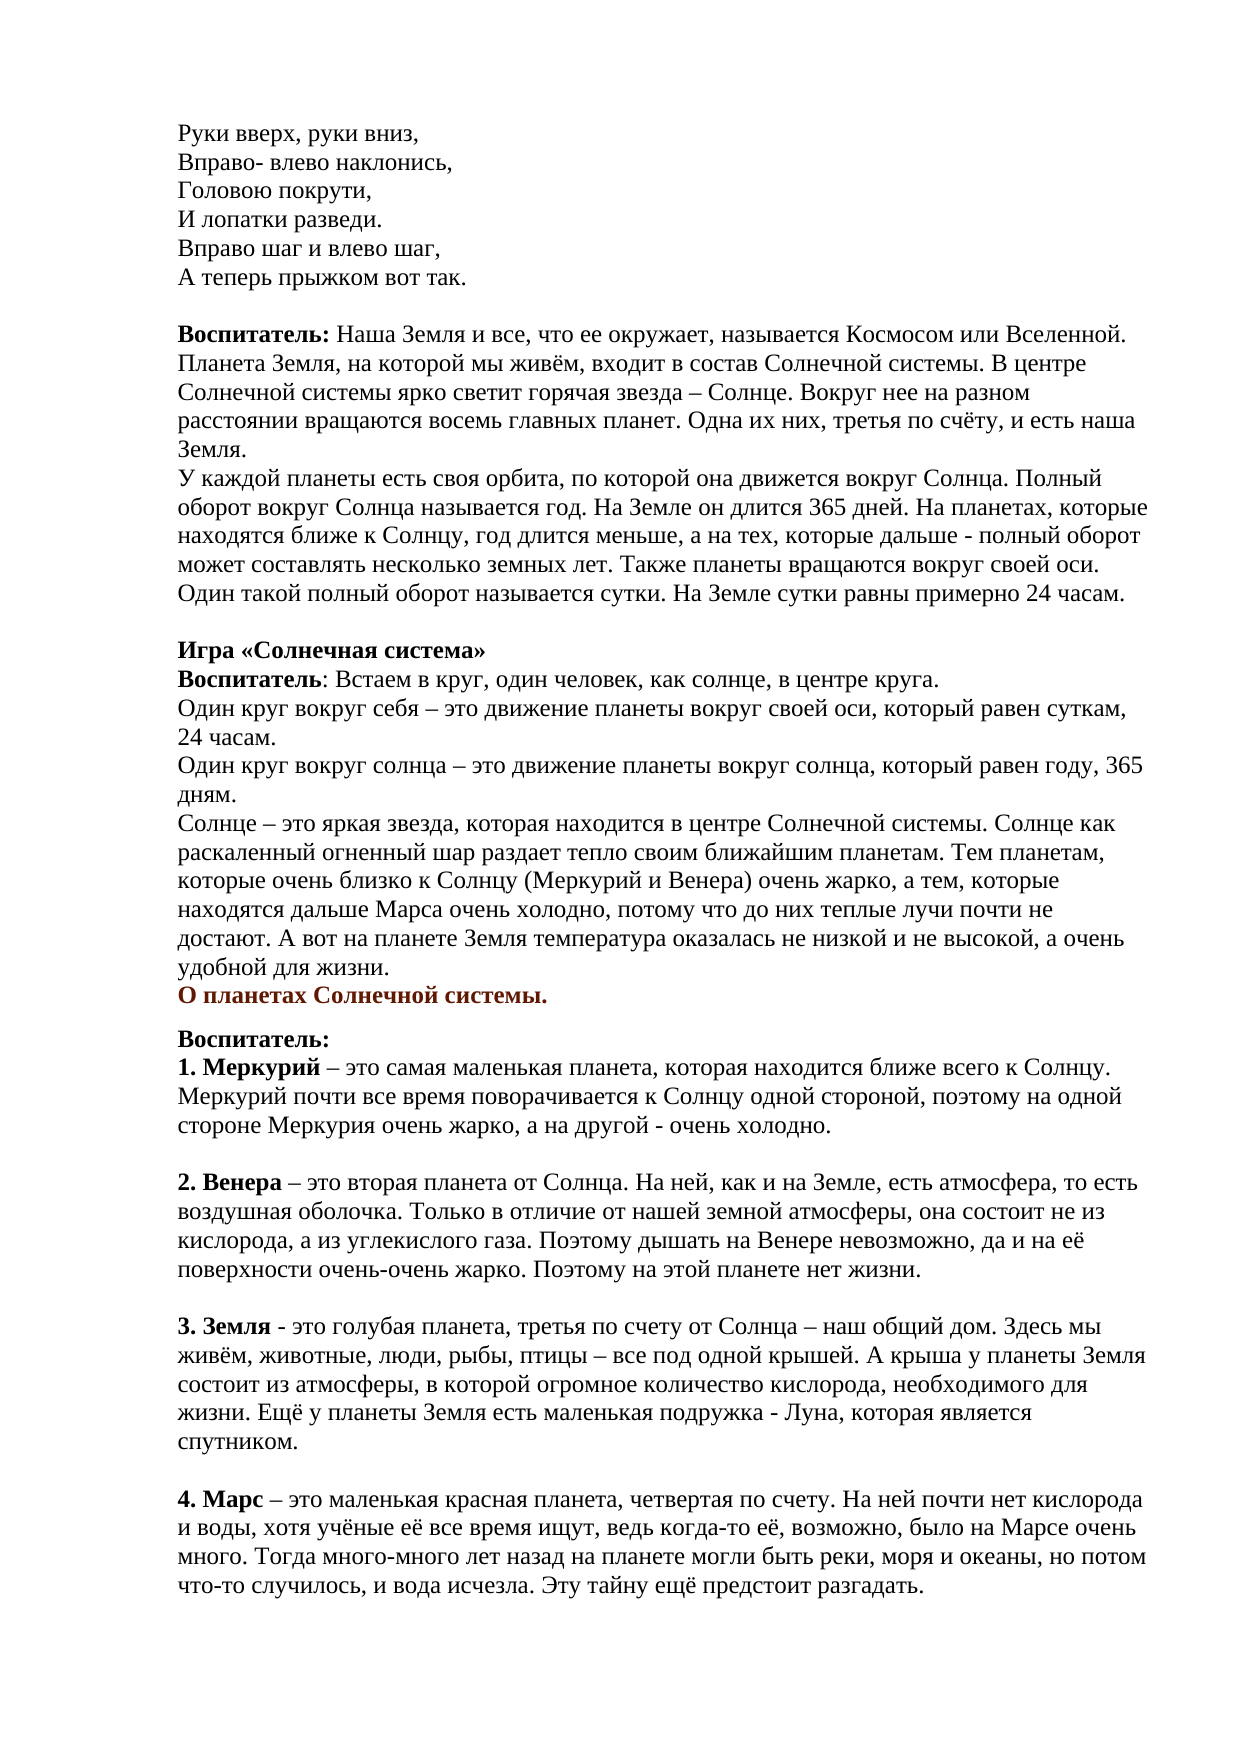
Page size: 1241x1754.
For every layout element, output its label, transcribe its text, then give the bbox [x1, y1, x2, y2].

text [177, 118, 1152, 981]
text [177, 1024, 1152, 1627]
text О планетах Солнечной системы. [177, 981, 1152, 1009]
